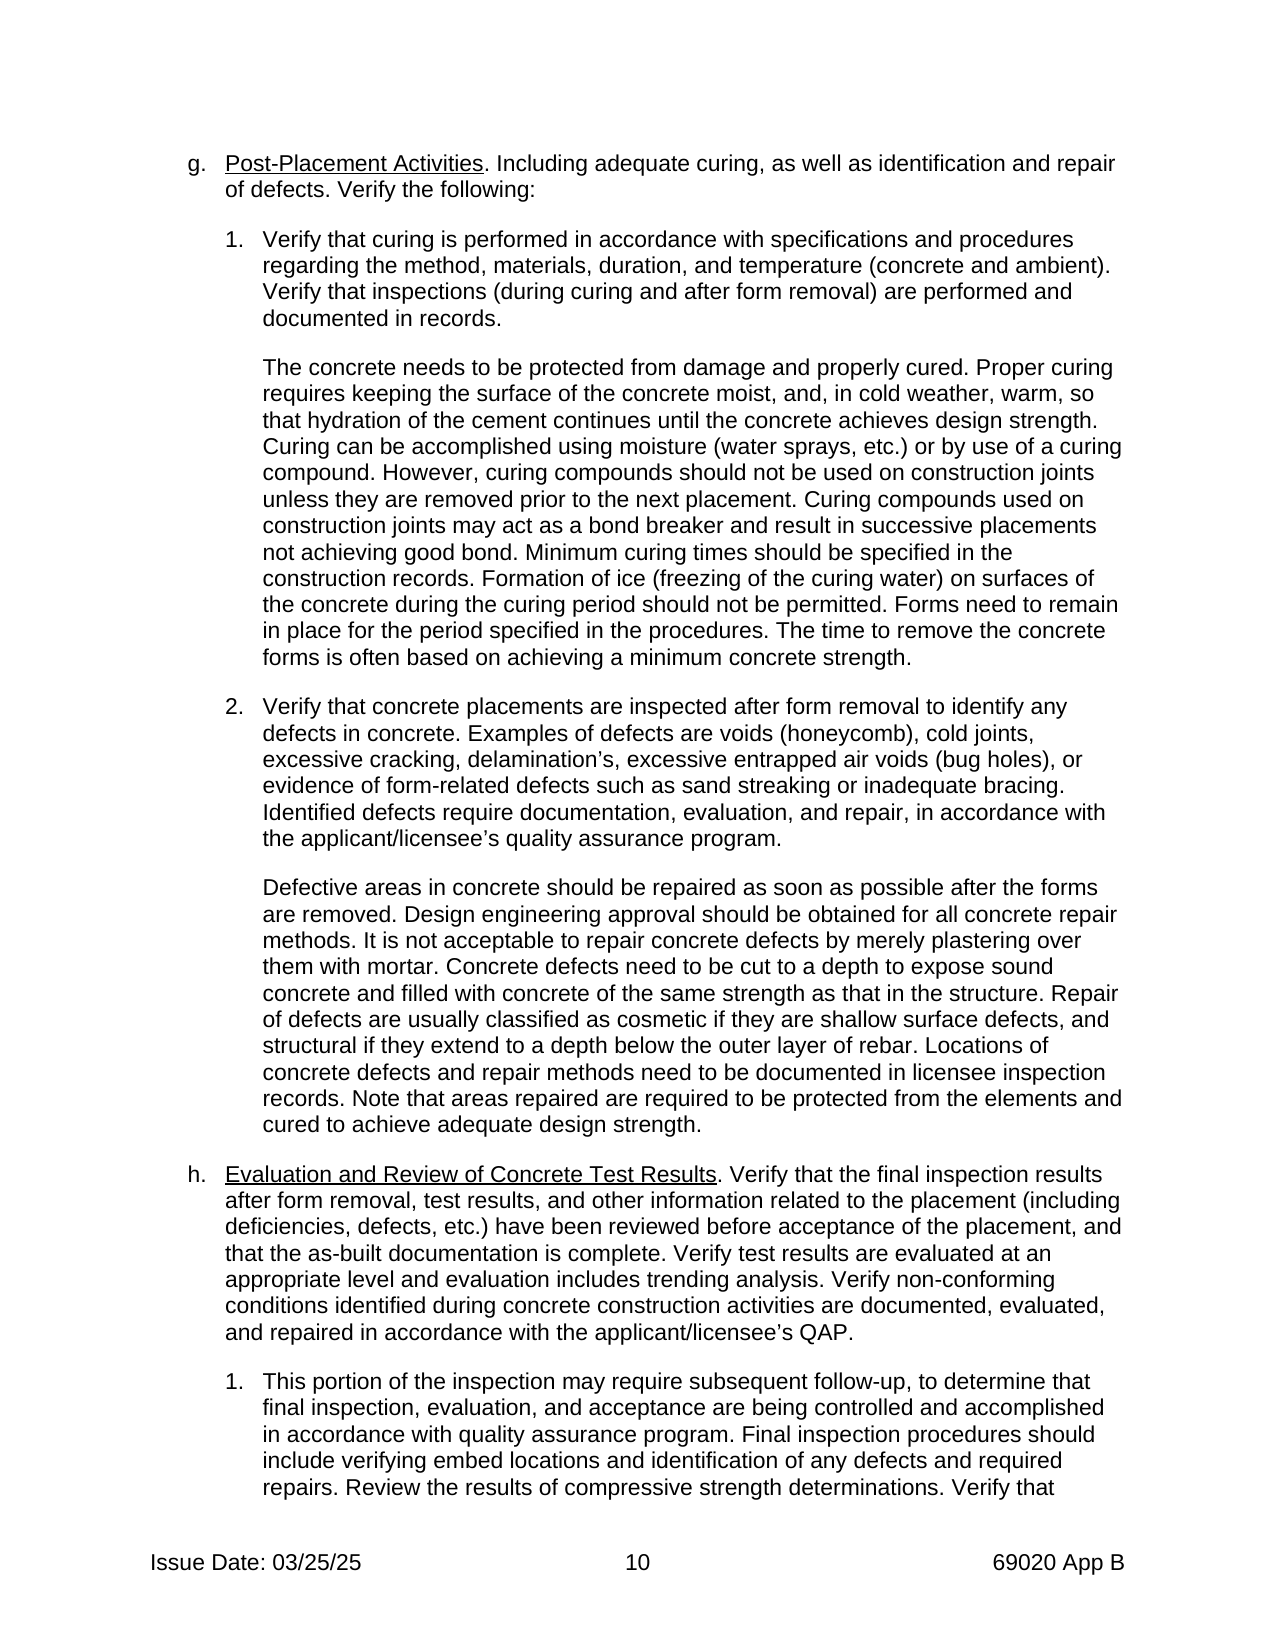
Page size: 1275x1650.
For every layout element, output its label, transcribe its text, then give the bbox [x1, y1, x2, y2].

list Post-Placement Activities. Including adequate curing, as well as identification and repair of defects. Verify the following: [187, 150, 1125, 203]
list Verify that concrete placements are inspected after form removal to identify any defects in concrete. Examples of defects are voids (honeycomb), cold joints, excessive cracking, delamination’s, excessive entrapped air voids (bug holes), or evidence of form-related defects such as sand streaking or inadequate bracing. Identified defects require documentation, evaluation, and repair, in accordance with the applicant/licensee’s quality assurance program. [225, 693, 1125, 851]
list Verify that curing is performed in accordance with specifications and procedures regarding the method, materials, duration, and temperature (concrete and ambient). Verify that inspections (during curing and after form removal) are performed and documented in records. [225, 226, 1125, 331]
list Evaluation and Review of Concrete Test Results. Verify that the final inspection results after form removal, test results, and other information related to the placement (including deficiencies, defects, etc.) have been reviewed before acceptance of the placement, and that the as-built documentation is complete. Verify test results are evaluated at an appropriate level and evaluation includes trending analysis. Verify non-conforming conditions identified during concrete construction activities are documented, evaluated, and repaired in accordance with the applicant/licensee’s QAP. [187, 1161, 1125, 1345]
text Defective areas in concrete should be repaired as soon as possible after the forms are removed. Design engineering approval should be obtained for all concrete repair methods. It is not acceptable to repair concrete defects by merely plastering over them with mortar. Concrete defects need to be cut to a depth to expose sound concrete and filled with concrete of the same strength as that in the structure. Repair of defects are usually classified as cosmetic if they are shallow surface defects, and structural if they extend to a depth below the outer layer of rebar. Locations of concrete defects and repair methods need to be documented in licensee inspection records. Note that areas repaired are required to be protected from the elements and cured to achieve adequate design strength. [262, 874, 1125, 1138]
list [225, 1368, 1125, 1500]
text The concrete needs to be protected from damage and properly cured. Proper curing requires keeping the surface of the concrete moist, and, in cold weather, warm, so that hydration of the cement continues until the concrete achieves design strength. Curing can be accomplished using moisture (water sprays, etc.) or by use of a curing compound. However, curing compounds should not be used on construction joints unless they are removed prior to the next placement. Curing compounds used on construction joints may act as a bond breaker and result in successive placements not achieving good bond. Minimum curing times should be specified in the construction records. Formation of ice (freezing of the curing water) on surfaces of the concrete during the curing period should not be permitted. Forms need to remain in place for the period specified in the procedures. The time to remove the concrete forms is often based on achieving a minimum concrete strength. [262, 354, 1125, 670]
